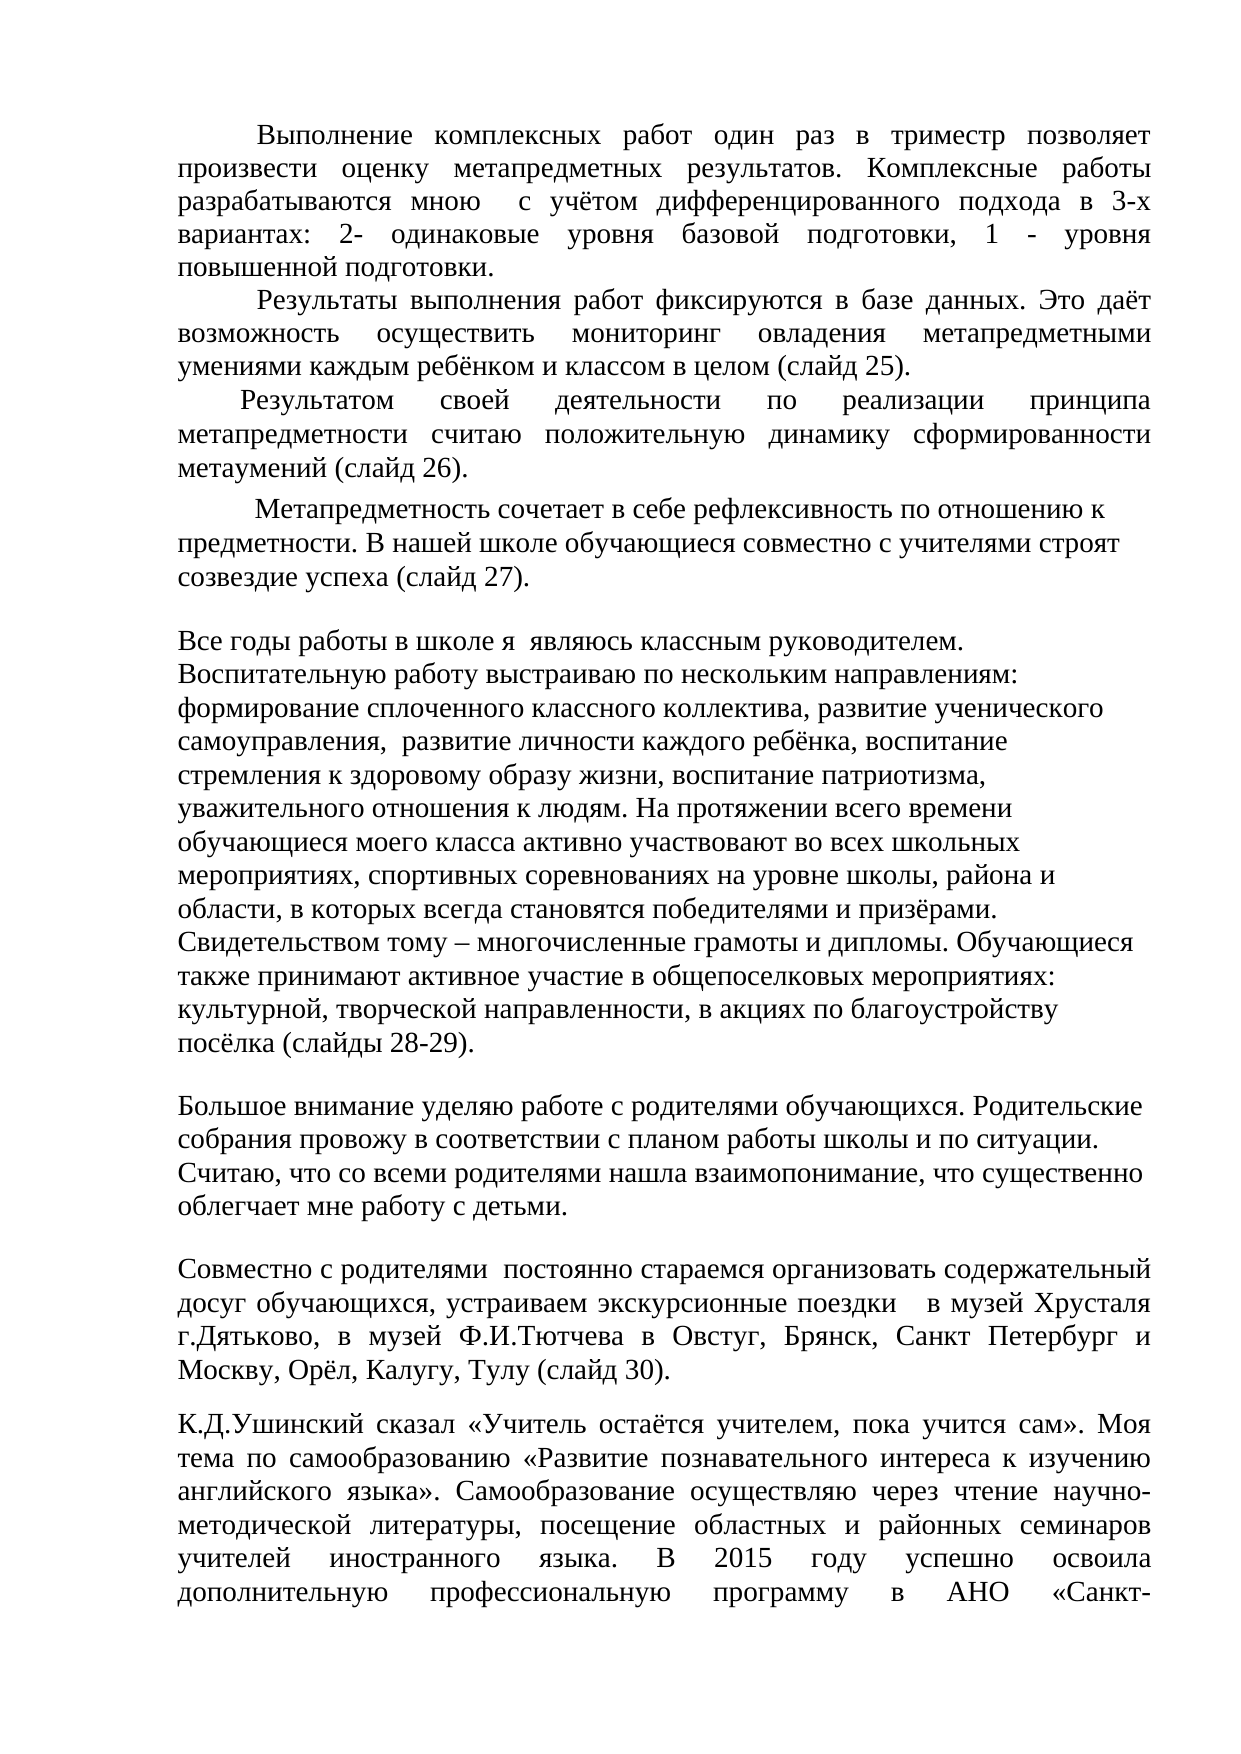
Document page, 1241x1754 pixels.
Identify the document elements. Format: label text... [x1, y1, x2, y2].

text Результаты выполнения работ фиксируются в базе данных. Это даёт возможность осуществить мониторинг овладения метапредметными умениями каждым ребёнком и классом в целом (слайд 25). [177, 283, 1152, 382]
text Метапредметность сочетает в себе рефлексивность по отношению к предметности. В нашей школе обучающиеся совместно с учителями строят созвездие успеха (слайд 27). [177, 491, 1152, 593]
text Результатом своей деятельности по реализации принципа метапредметности считаю положительную динамику сформированности метаумений (слайд 26). [177, 382, 1152, 485]
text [177, 1406, 1152, 1607]
text Большое внимание уделяю работе с родителями обучающихся. Родительские собрания провожу в соответствии с планом работы школы и по ситуации. Считаю, что со всеми родителями нашла взаимопонимание, что существенно облегчает мне работу с детьми. [177, 1088, 1152, 1222]
text Все годы работы в школе я являюсь классным руководителем. Воспитательную работу выстраиваю по нескольким направлениям: формирование сплоченного классного коллектива, развитие ученического самоуправления, развитие личности каждого ребёнка, воспитание стремления к здоровому образу жизни, воспитание патриотизма, уважительного отношения к людям. На протяжении всего времени обучающиеся моего класса активно участвовают во всех школьных мероприятиях, спортивных соревнованиях на уровне школы, района и области, в которых всегда становятся победителями и призёрами. Свидетельством тому – многочисленные грамоты и дипломы. Обучающиеся также принимают активное участие в общепоселковых мероприятиях: культурной, творческой направленности, в акциях по благоустройству посёлка (слайды 28-29). [177, 623, 1152, 1059]
text Выполнение комплексных работ один раз в триместр позволяет произвести оценку метапредметных результатов. Комплексные работы разрабатываются мною с учётом дифференцированного подхода в 3-х вариантах: 2- одинаковые уровня базовой подготовки, 1 - уровня повышенной подготовки. [177, 118, 1152, 283]
text Совместно с родителями постоянно стараемся организовать содержательный досуг обучающихся, устраиваем экскурсионные поездки в музей Хрусталя г.Дятьково, в музей Ф.И.Тютчева в Овстуг, Брянск, Санкт Петербург и Москву, Орёл, Калугу, Тулу (слайд 30). [177, 1251, 1152, 1385]
